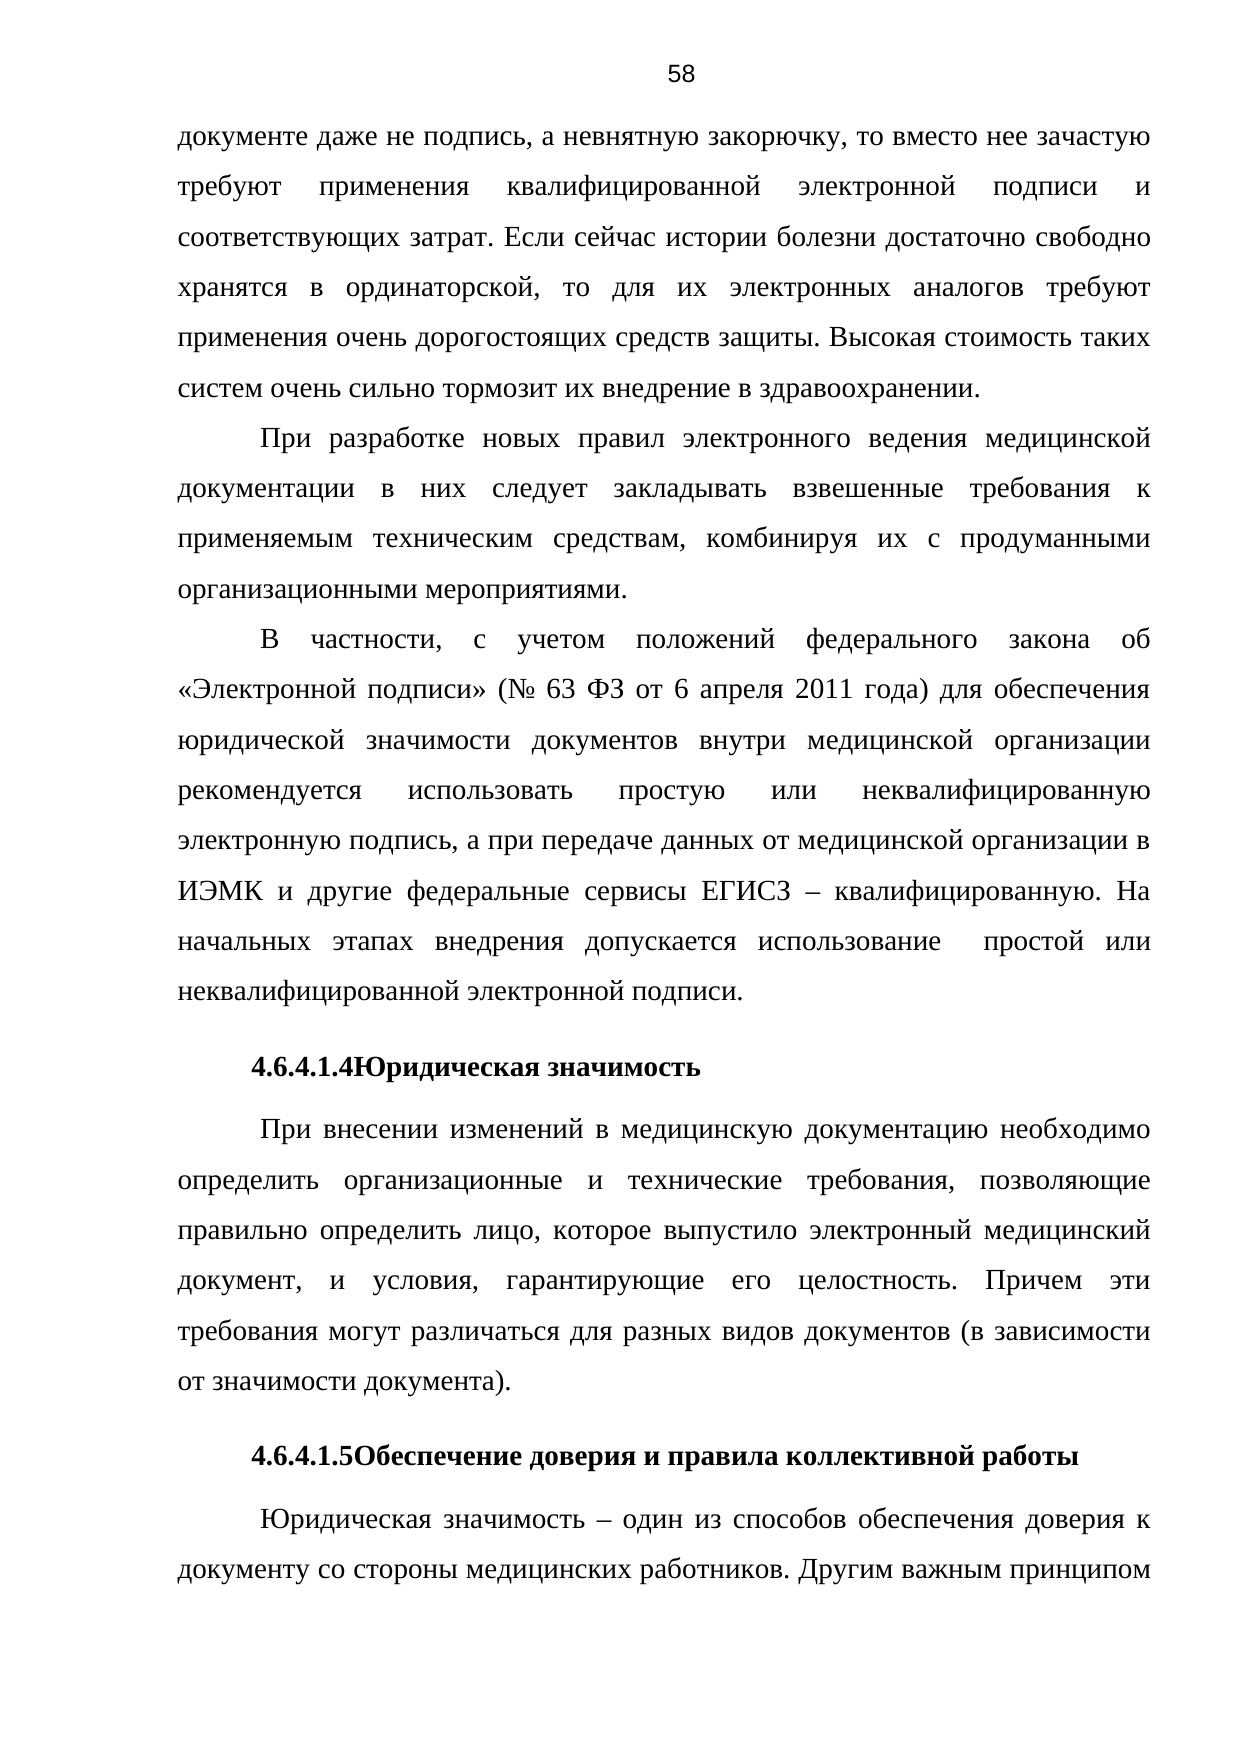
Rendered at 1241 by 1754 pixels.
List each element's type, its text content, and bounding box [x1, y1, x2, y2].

subtitle Обеспечение доверия и правила коллективной работы [251, 1438, 1152, 1472]
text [177, 1501, 1152, 1585]
text При разработке новых правил электронного ведения медицинской документации в них следует закладывать взвешенные требования к применяемым техническим средствам, комбинируя их с продуманными организационными мероприятиями. [177, 420, 1152, 604]
text При внесении изменений в медицинскую документацию необходимо определить организационные и технические требования, позволяющие правильно определить лицо, которое выпустило электронный медицинский документ, и условия, гарантирующие его целостность. Причем эти требования могут различаться для разных видов документов (в зависимости от значимости документа). [177, 1112, 1152, 1397]
subtitle Юридическая значимость [251, 1049, 1152, 1082]
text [177, 118, 1152, 403]
text В частности, с учетом положений федерального закона об «Электронной подписи» (№ 63 ФЗ от 6 апреля 2011 года) для обеспечения юридической значимости документов внутри медицинской организации рекомендуется использовать простую или неквалифицированную электронную подпись, а при передаче данных от медицинской организации в ИЭМК и другие федеральные сервисы ЕГИСЗ – квалифицированную. На начальных этапах внедрения допускается использование простой или неквалифицированной электронной подписи. [177, 621, 1152, 1007]
